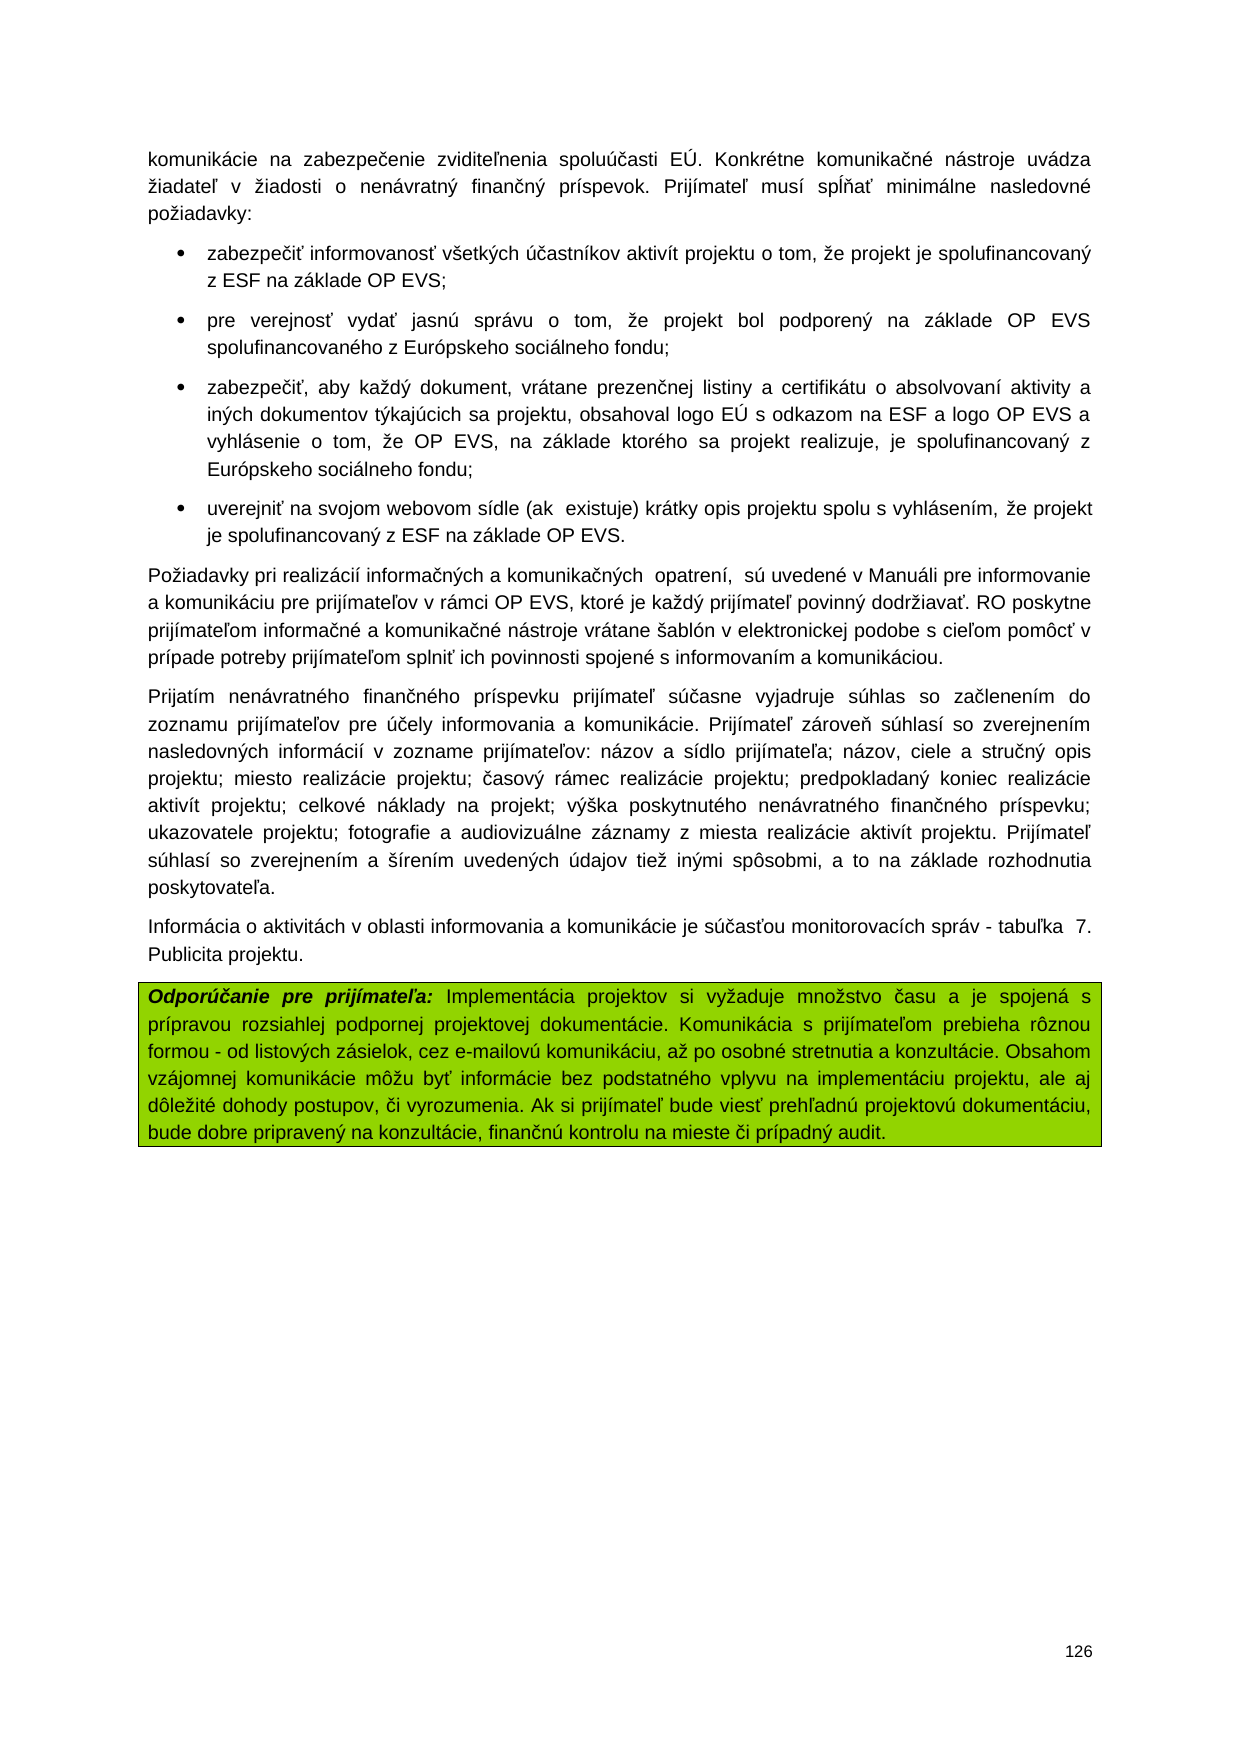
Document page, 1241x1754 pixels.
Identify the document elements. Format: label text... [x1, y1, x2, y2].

text Požiadavky pri realizácií informačných a komunikačných opatrení, sú uvedené v Manuáli pre informovanie a komunikáciu pre prijímateľov v rámci OP EVS, ktoré je každý prijímateľ povinný dodržiavať. RO poskytne prijímateľom informačné a komunikačné nástroje vrátane šablón v elektronickej podobe s cieľom pomôcť v prípade potreby prijímateľom splniť ich povinnosti spojené s informovaním a komunikáciou. [148, 564, 1092, 668]
text Prijatím nenávratného finančného príspevku prijímateľ súčasne vyjadruje súhlas so začlenením do zoznamu prijímateľov pre účely informovania a komunikácie. Prijímateľ zároveň súhlasí so zverejnením nasledovných informácií v zozname prijímateľov: názov a sídlo prijímateľa; názov, ciele a stručný opis projektu; miesto realizácie projektu; časový rámec realizácie projektu; predpokladaný koniec realizácie aktivít projektu; celkové náklady na projekt; výška poskytnutého nenávratného finančného príspevku; ukazovatele projektu; fotografie a audiovizuálne záznamy z miesta realizácie aktivít projektu. Prijímateľ súhlasí so zverejnením a šírením uvedených údajov tiež inými spôsobmi, a to na základe rozhodnutia poskytovateľa. [148, 685, 1092, 898]
text pre verejnosť vydať jasnú správu o tom, že projekt bol podporený na základe OP EVS spolufinancovaného z Európskeho sociálneho fondu; [177, 309, 1092, 359]
text uverejniť na svojom webovom sídle (ak existuje) krátky opis projektu spolu s vyhlásením, že projekt je spolufinancovaný z ESF na základe OP EVS. [177, 497, 1092, 547]
text Informácia o aktivitách v oblasti informovania a komunikácie je súčasťou monitorovacích správ - tabuľka 7. Publicita projektu. [148, 915, 1092, 965]
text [148, 148, 1092, 225]
text zabezpečiť, aby každý dokument, vrátane prezenčnej listiny a certifikátu o absolvovaní aktivity a iných dokumentov týkajúcich sa projektu, obsahoval logo EÚ s odkazom na ESF a logo OP EVS a vyhlásenie o tom, že OP EVS, na základe ktorého sa projekt realizuje, je spolufinancovaný z Európskeho sociálneho fondu; [177, 376, 1092, 480]
text Odporúčanie pre prijímateľa: Implementácia projektov si vyžaduje množstvo času a je spojená s prípravou rozsiahlej podpornej projektovej dokumentácie. Komunikácia s prijímateľom prebieha rôznou formou - od listových zásielok, cez e-mailovú komunikáciu, až po osobné stretnutia a konzultácie. Obsahom vzájomnej komunikácie môžu byť informácie bez podstatného vplyvu na implementáciu projektu, ale aj dôležité dohody postupov, či vyrozumenia. Ak si prijímateľ bude viesť prehľadnú projektovú dokumentáciu, bude dobre pripravený na konzultácie, finančnú kontrolu na mieste či prípadný audit. [139, 983, 1101, 1146]
text zabezpečiť informovanosť všetkých účastníkov aktivít projektu o tom, že projekt je spolufinancovaný z ESF na základe OP EVS; [177, 242, 1092, 292]
